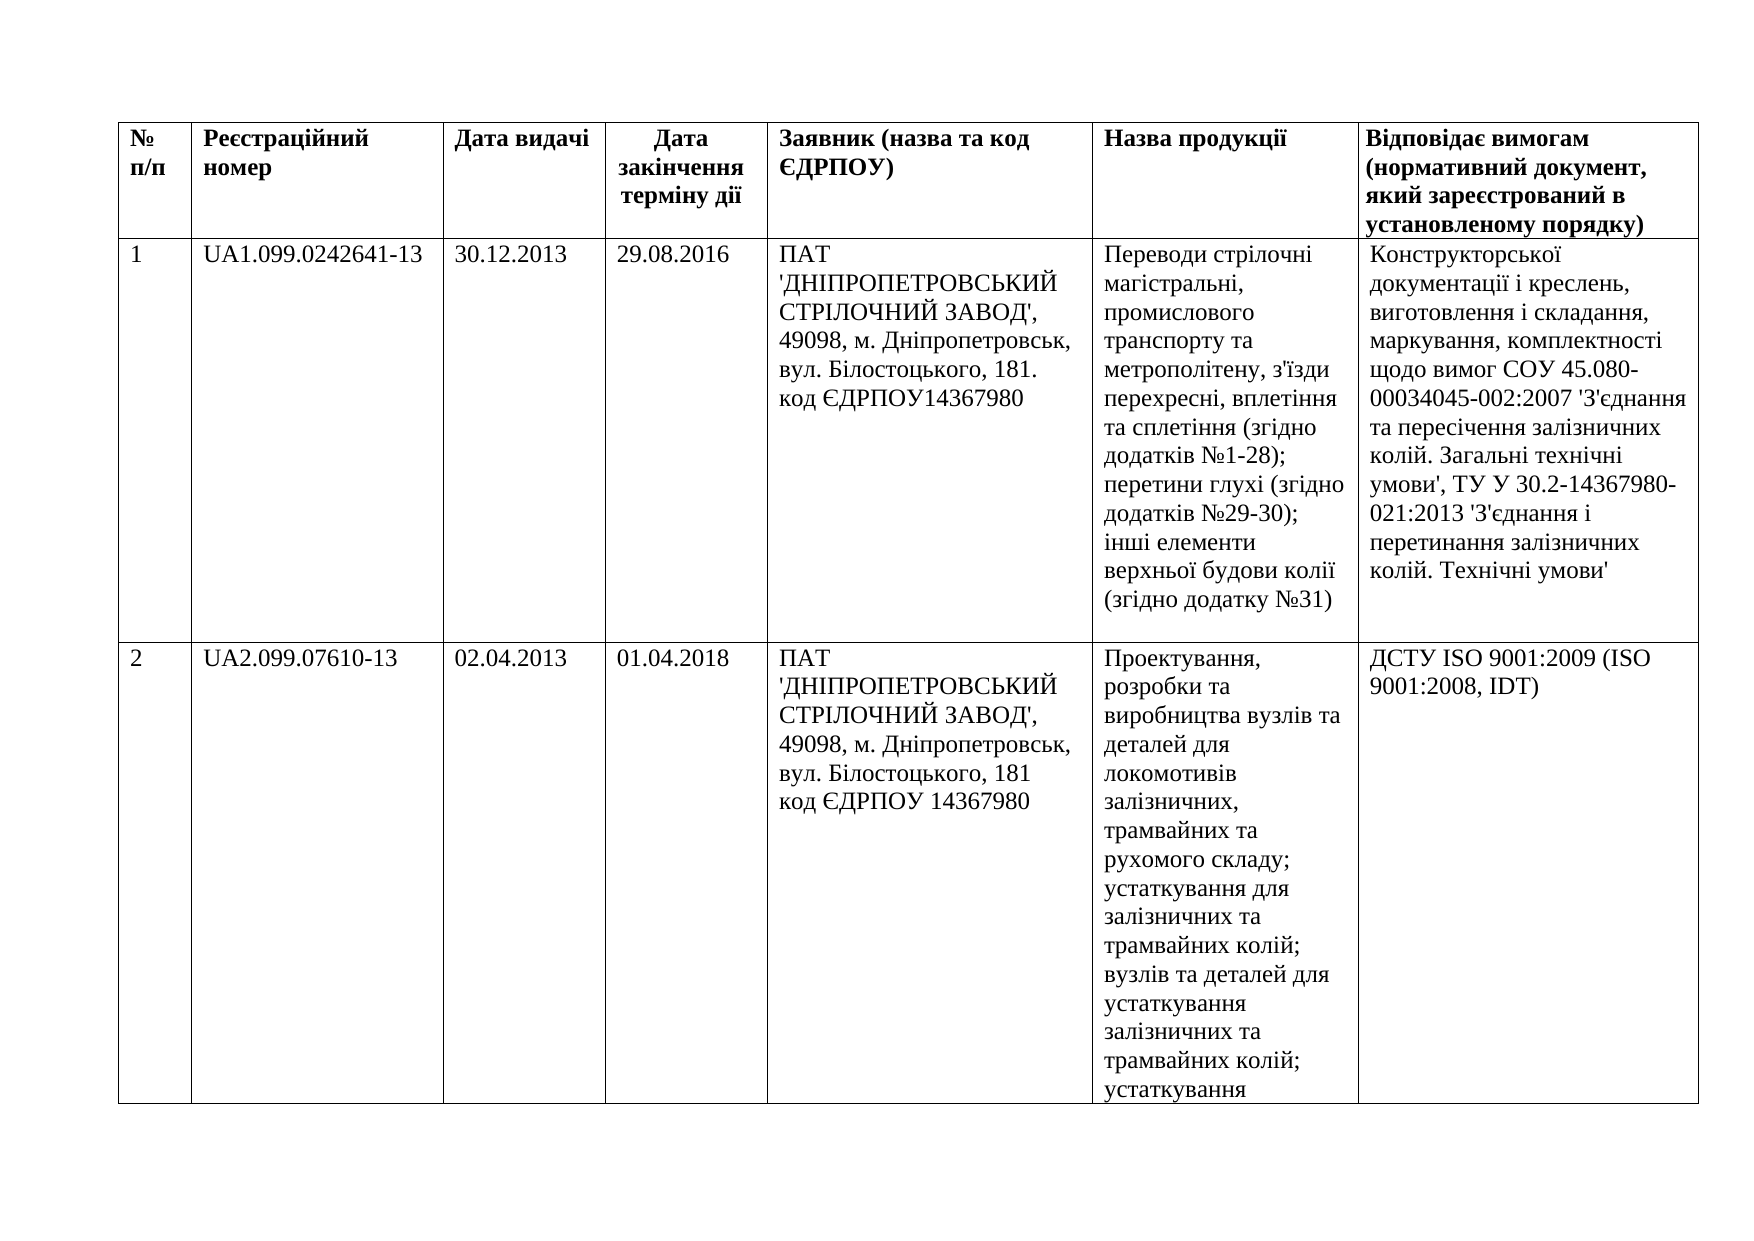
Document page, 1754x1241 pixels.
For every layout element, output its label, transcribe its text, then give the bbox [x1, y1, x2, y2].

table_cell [1093, 643, 1358, 1103]
table_header Дата видачі [444, 123, 605, 238]
table_cell 02.04.2013 [444, 643, 605, 1103]
table_cell 2 [119, 643, 191, 1103]
table_header Заявник (назва та код ЄДРПОУ) [768, 123, 1092, 238]
table_cell 30.12.2013 [444, 239, 605, 642]
table_cell 1 [119, 239, 191, 642]
table_header № п/п [119, 123, 191, 238]
table_cell Конструкторської документації і креслень, виготовлення і складання, маркування, комплектності щодо вимог СОУ 45.080-00034045-002:2007 'З'єднання та пересічення залізничних колій. Загальні технічні умови', ТУ У 30.2-14367980-021:2013 'З'єднання і перетинання залізничних колій. Технічні умови' [1359, 239, 1698, 642]
table_cell 29.08.2016 [606, 239, 767, 642]
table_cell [1359, 643, 1698, 1103]
table_header Дата закінчення терміну дії [606, 123, 767, 238]
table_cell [768, 643, 1092, 1103]
table_cell 01.04.2018 [606, 643, 767, 1103]
table_header Реєстраційний номер [192, 123, 443, 238]
table_header Відповідає вимогам (нормативний документ, який зареєстрований в установленому порядку) [1359, 123, 1698, 238]
table_header Назва продукції [1093, 123, 1358, 238]
table_cell ПАТ 'ДНІПРОПЕТРОВСЬКИЙ СТРІЛОЧНИЙ ЗАВОД', . Дніпропетровськ, вул. Білостоцького, 181. код ЄДРПОУ14367980 [768, 239, 1092, 642]
table_cell UA2.099.07610-13 [192, 643, 443, 1103]
table_cell UA1.099.0242641-13 [192, 239, 443, 642]
table_cell Переводи стрілочні магістральні, промислового транспорту та метрополітену, з'їзди перехресні, вплетіння та сплетіння (згідно додатків №1-28); перетини глухі (згідно додатків №29-30); інші елементи верхньої будови колії (згідно додатку №31) [1093, 239, 1358, 642]
